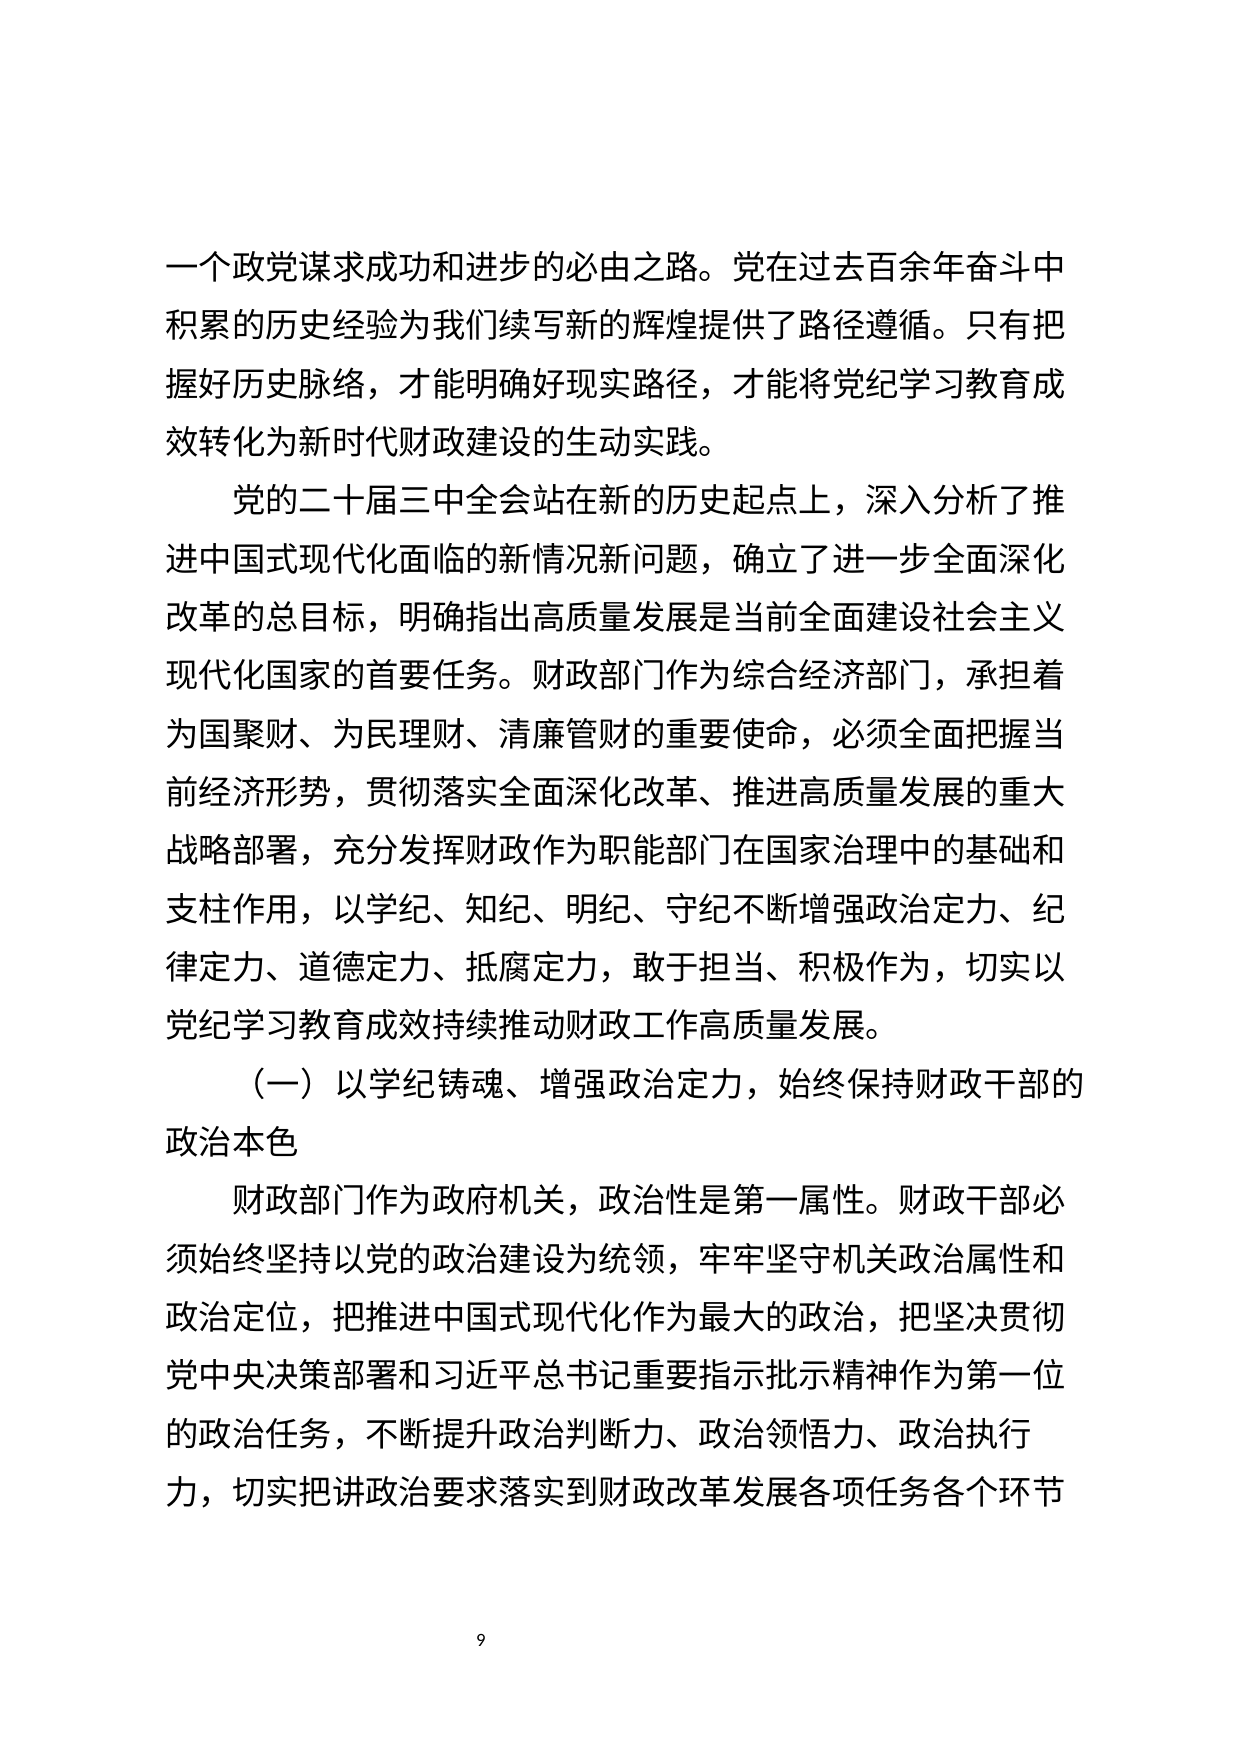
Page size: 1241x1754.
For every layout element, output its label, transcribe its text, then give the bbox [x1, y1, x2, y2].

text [165, 1166, 1087, 1516]
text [165, 233, 1087, 466]
text 党的二十届三中全会站在新的历史起点上，深入分析了推进中国式现代化面临的新情况新问题，确立了进一步全面深化改革的总目标，明确指出高质量发展是当前全面建设社会主义现代化国家的首要任务。财政部门作为综合经济部门，承担着为国聚财、为民理财、清廉管财的重要使命，必须全面把握当前经济形势，贯彻落实全面深化改革、推进高质量发展的重大战略部署，充分发挥财政作为职能部门在国家治理中的基础和支柱作用，以学纪、知纪、明纪、守纪不断增强政治定力、纪律定力、道德定力、抵腐定力，敢于担当、积极作为，切实以党纪学习教育成效持续推动财政工作高质量发展。 [165, 466, 1087, 1049]
text （一）以学纪铸魂、增强政治定力，始终保持财政干部的政治本色 [165, 1049, 1087, 1166]
